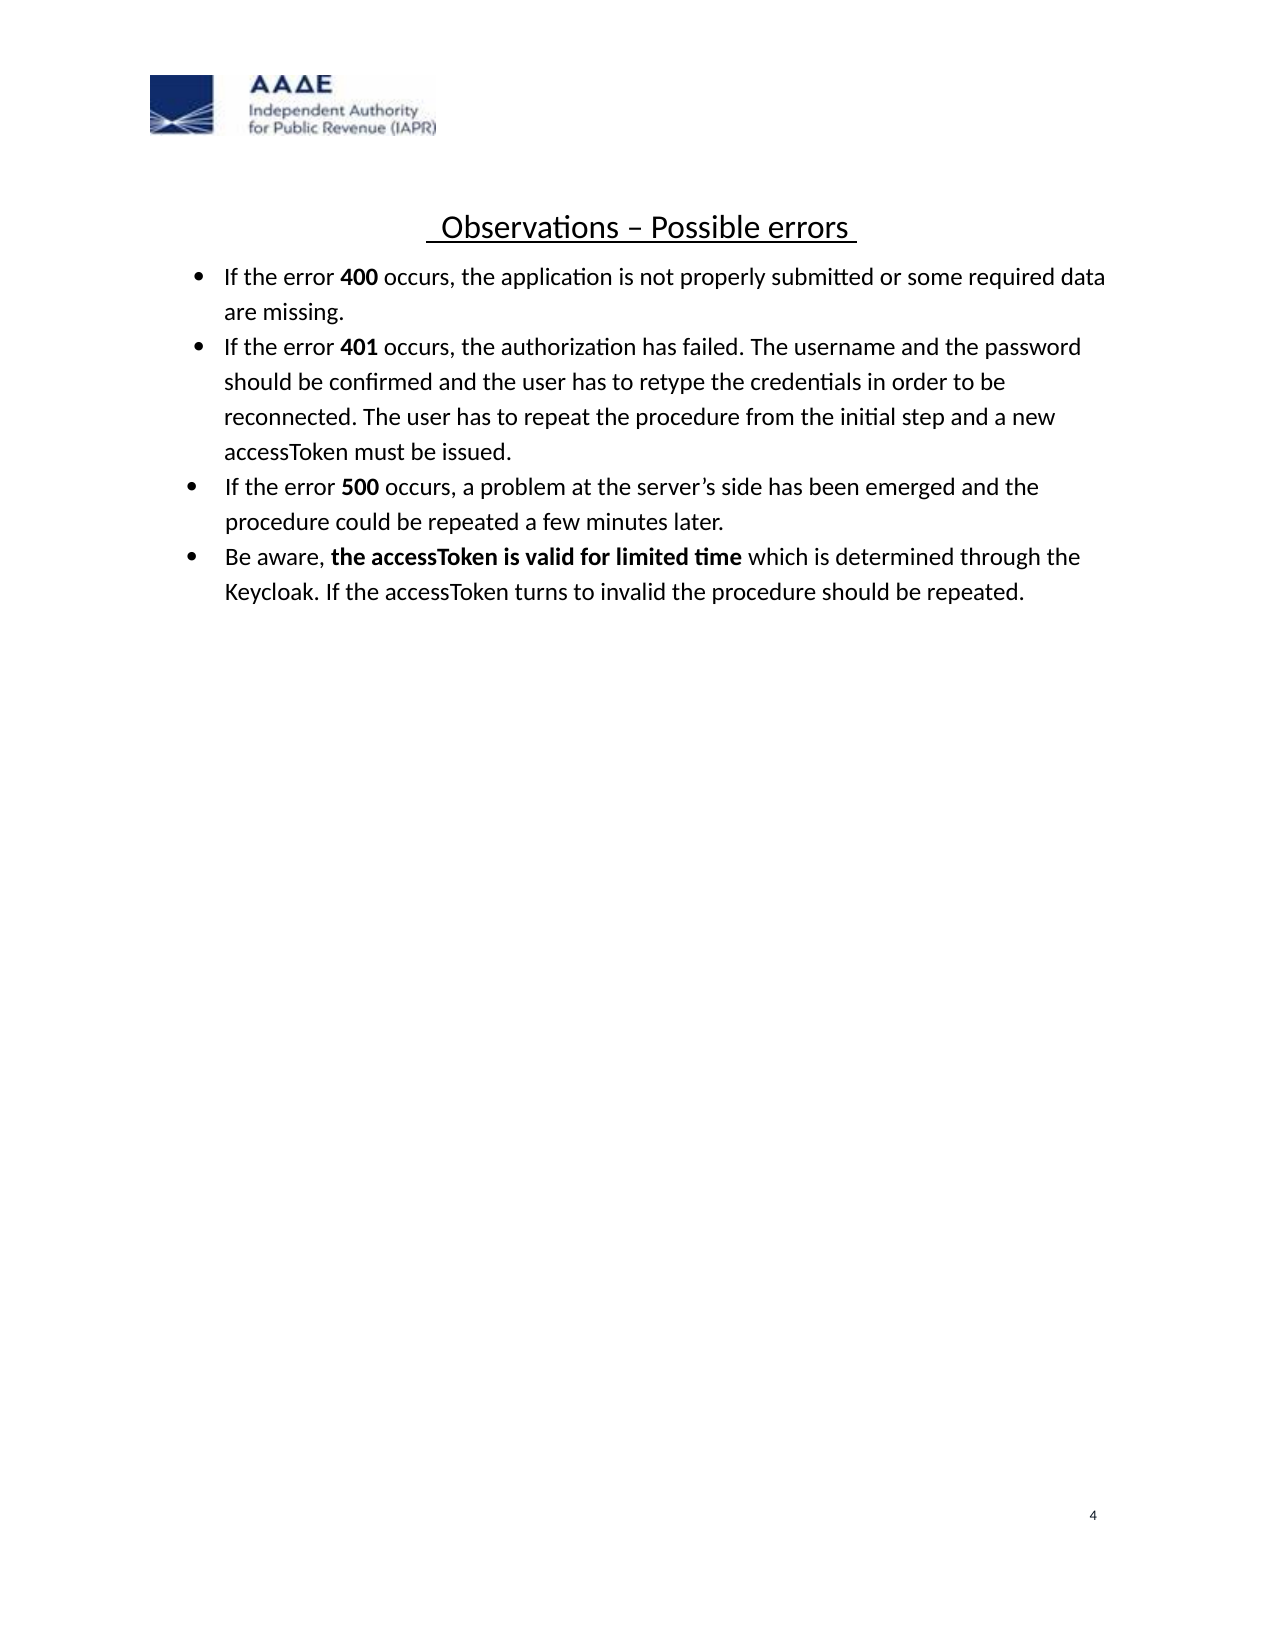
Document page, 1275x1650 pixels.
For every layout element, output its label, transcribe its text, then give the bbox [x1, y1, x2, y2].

picture [150, 75, 436, 136]
list If the error 401 occurs, the authorization has failed. The username and the password should be confirmed and the user has to retype the credentials in order to be reconnected. The user has to repeat the procedure from the initial step and a new accessToken must be issued. [194, 331, 1125, 466]
subtitle Observations – Possible errors [150, 206, 1125, 247]
list If the error 400 occurs, the application is not properly submitted or some required data are missing. [194, 261, 1125, 326]
list If the error 500 occurs, a problem at the server’s side has been emerged and the procedure could be repeated a few minutes later. [187, 471, 1125, 536]
list Be aware, the accessToken is valid for limited time which is determined through the Keycloak. If the accessToken turns to invalid the procedure should be repeated. [187, 541, 1125, 606]
